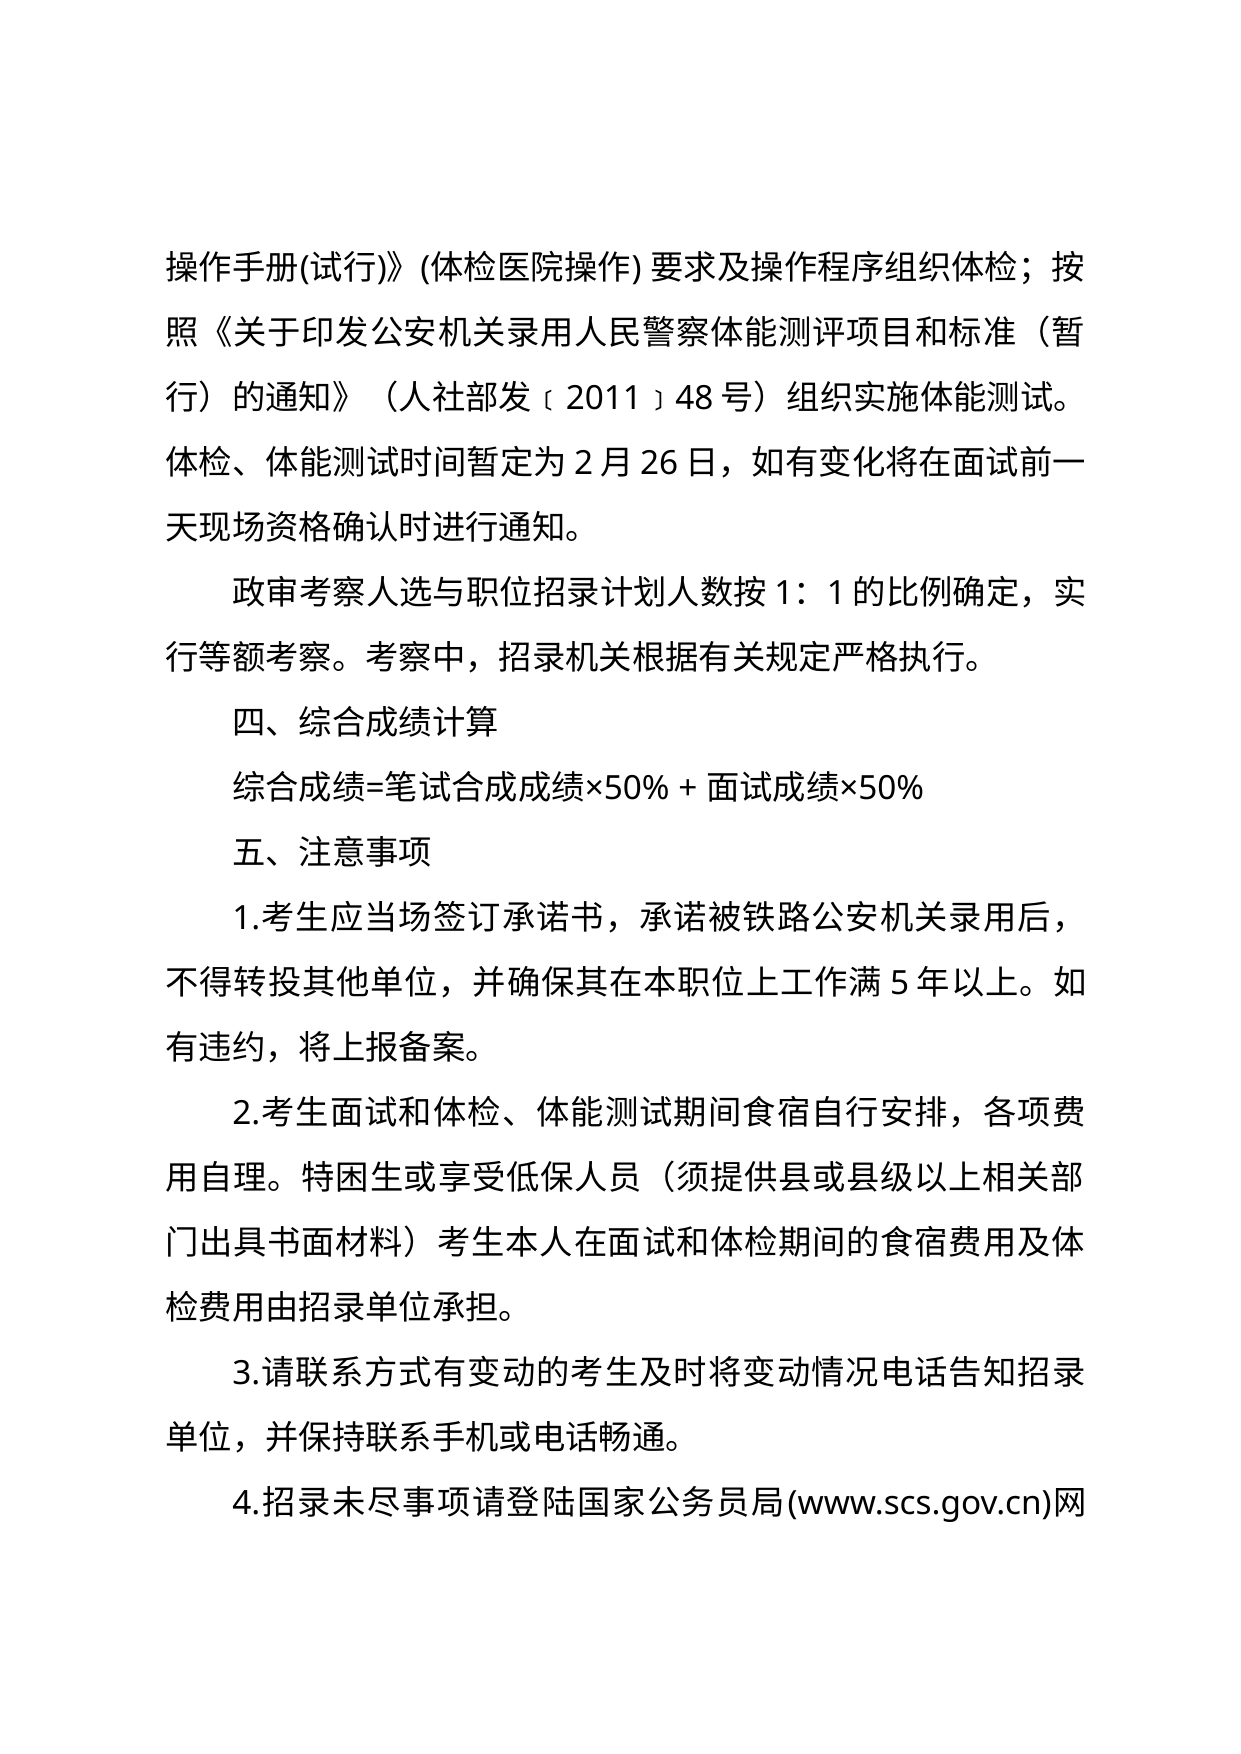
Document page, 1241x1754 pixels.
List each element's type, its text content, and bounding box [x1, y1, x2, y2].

text 1.考生应当场签订承诺书，承诺被铁路公安机关录用后，不得转投其他单位，并确保其在本职位上工作满5年以上。如有违约，将上报备案。 [165, 883, 1087, 1078]
text 2.考生面试和体检、体能测试期间食宿自行安排，各项费用自理。特困生或享受低保人员（须提供县或县级以上相关部门出具书面材料）考生本人在面试和体检期间的食宿费用及体检费用由招录单位承担。 [165, 1078, 1087, 1338]
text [165, 233, 1087, 558]
text 政审考察人选与职位招录计划人数按1：1的比例确定，实行等额考察。考察中，招录机关根据有关规定严格执行。 [165, 558, 1087, 688]
text 综合成绩=笔试合成成绩×50% + 面试成绩×50% [165, 753, 1087, 818]
text 四、综合成绩计算 [165, 688, 1087, 753]
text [165, 1468, 1087, 1533]
text 3.请联系方式有变动的考生及时将变动情况电话告知招录单位，并保持联系手机或电话畅通。 [165, 1338, 1087, 1468]
text 五、注意事项 [165, 818, 1087, 883]
